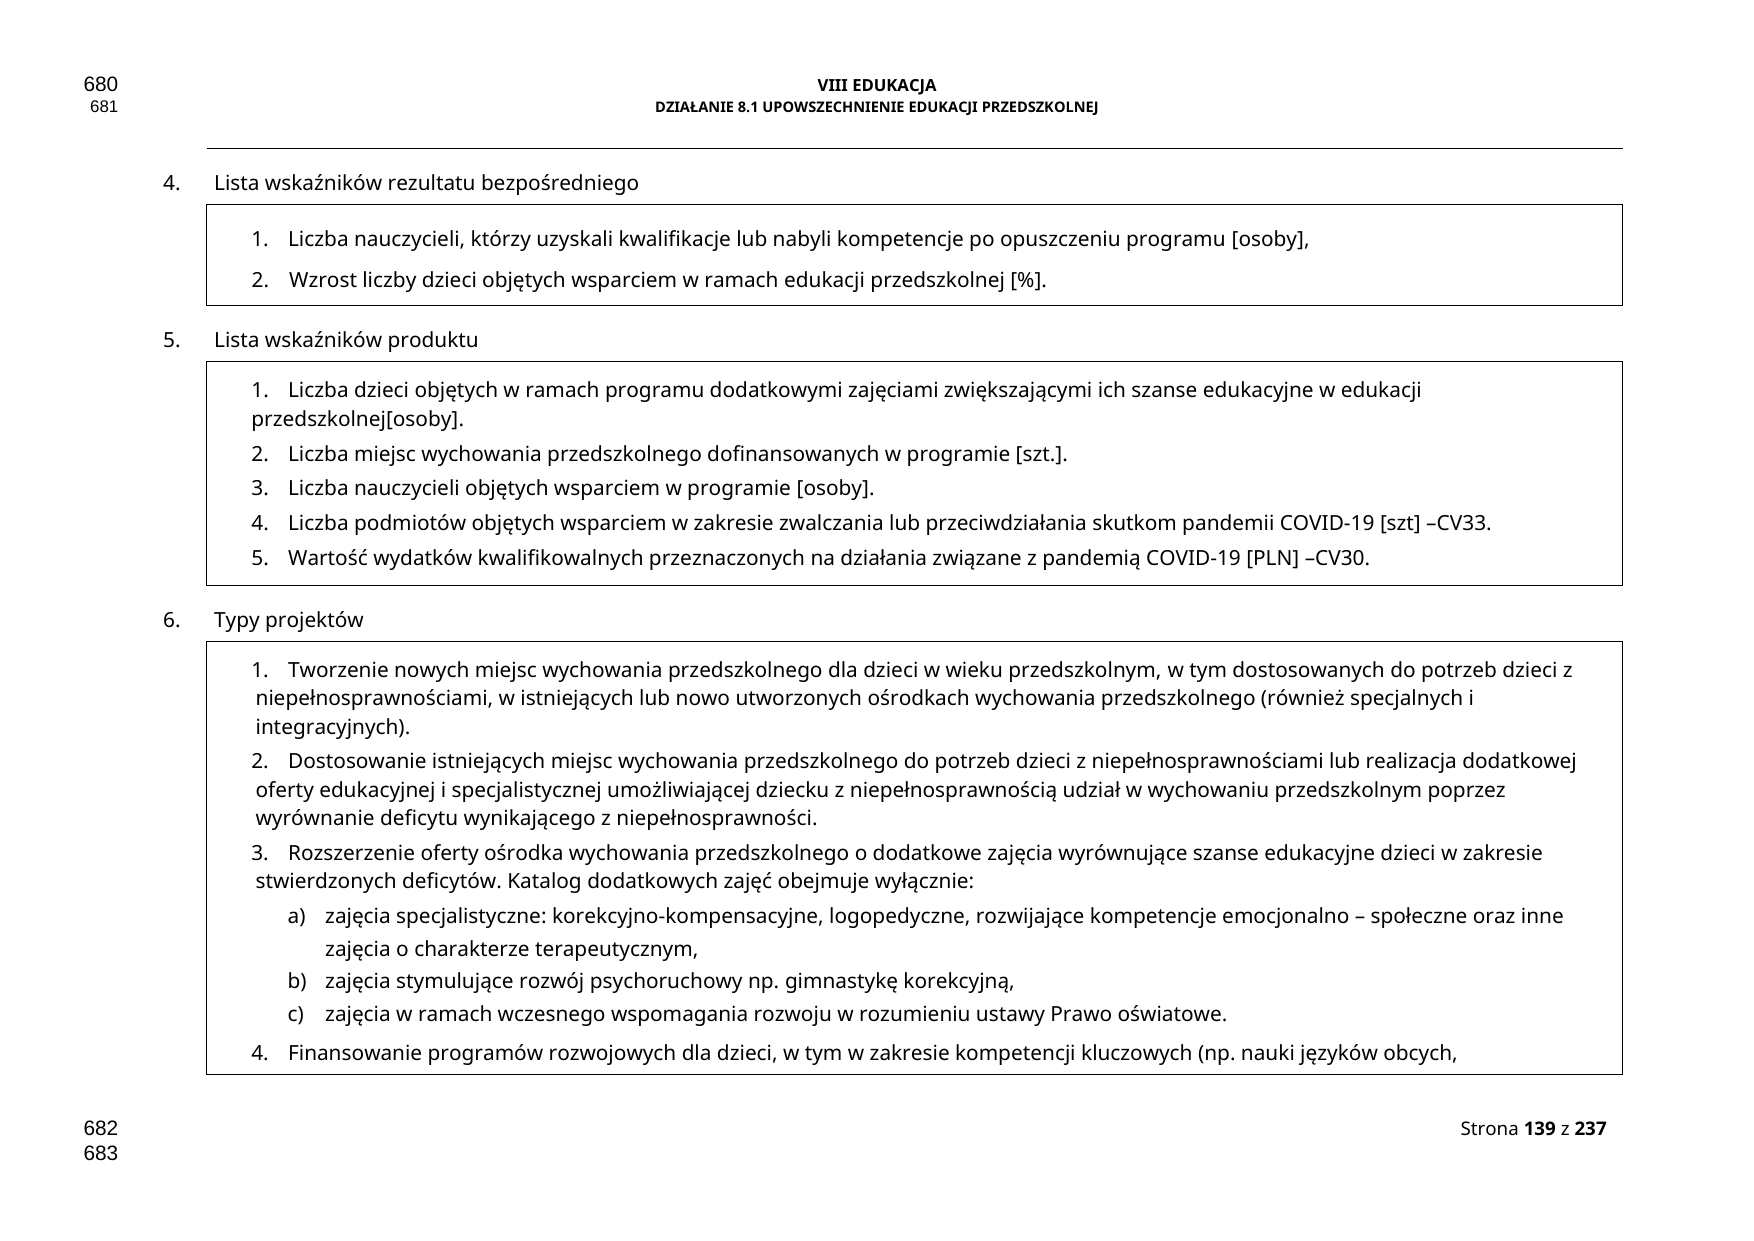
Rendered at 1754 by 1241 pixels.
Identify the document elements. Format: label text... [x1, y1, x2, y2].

table_cell Typy projektów [207, 586, 1622, 641]
table_cell [118, 305, 207, 584]
table_cell Liczba dzieci objętych w ramach programu dodatkowymi zajęciami zwiększającymi ich szanse edukacyjne w edukacji przedszkolnej[osoby]. Liczba miejsc wychowania przedszkolnego dofinansowanych w programie [szt.]. Liczba nauczycieli objętych wsparciem w programie [osoby]. Liczba podmiotów objętych wsparciem w zakresie zwalczania lub przeciwdziałania skutkom pandemii COVID-19 [szt] –CV33. Wartość wydatków kwalifikowalnych przeznaczonych na działania związane z pandemią COVID-19 [PLN] –CV30. [207, 362, 1622, 584]
table_cell [118, 585, 207, 1073]
table_cell Lista wskaźników produktu [207, 306, 1622, 361]
table_cell Lista wskaźników rezultatu bezpośredniego [207, 149, 1622, 204]
table_cell Liczba nauczycieli, którzy uzyskali kwalifikacje lub nabyli kompetencje po opuszczeniu programu [osoby], Wzrost liczby dzieci objętych wsparciem w ramach edukacji przedszkolnej [%]. [207, 205, 1622, 305]
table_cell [207, 642, 1622, 1073]
table_cell [118, 148, 207, 305]
